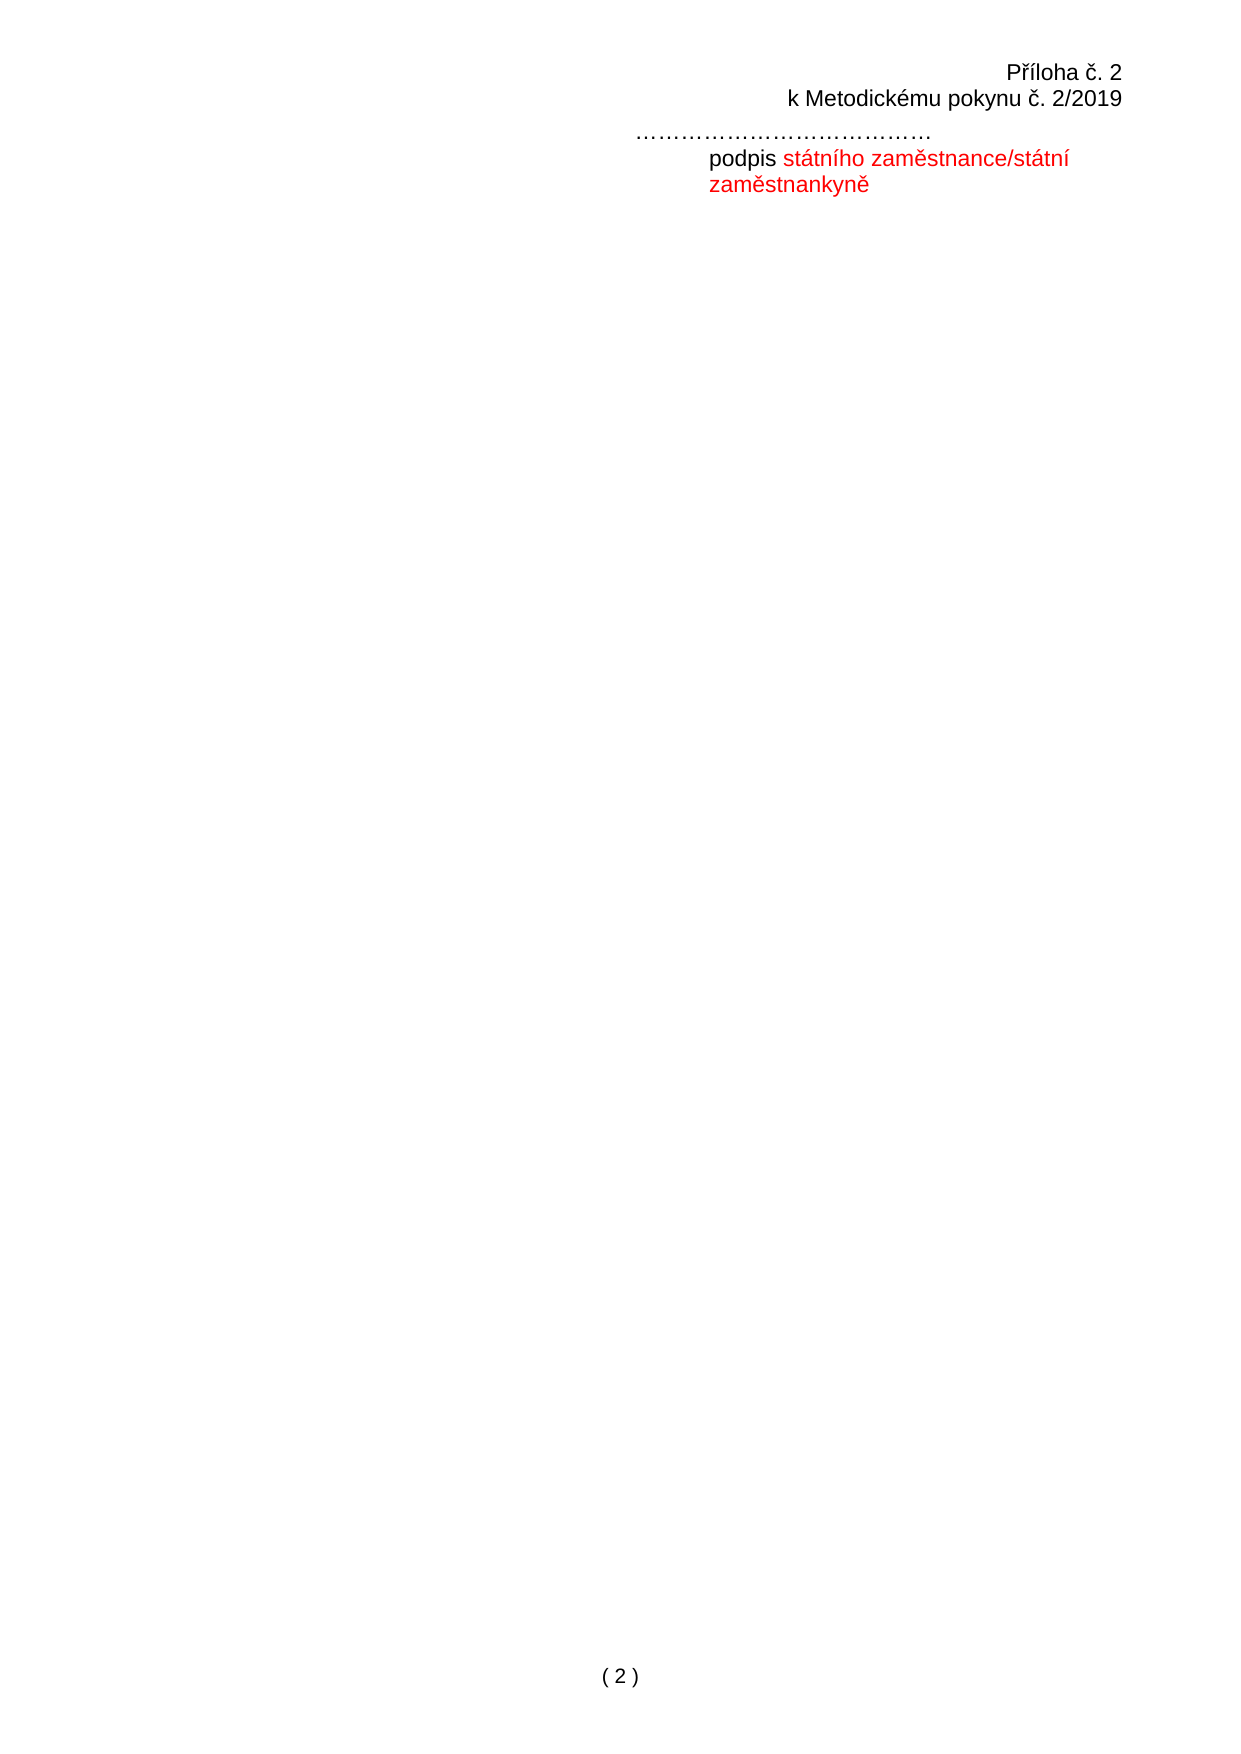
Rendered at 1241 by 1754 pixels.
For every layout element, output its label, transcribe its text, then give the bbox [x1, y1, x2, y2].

text ………………………………… [634, 118, 1122, 144]
text podpis státního zaměstnance/státní zaměstnankyně [709, 144, 1122, 197]
